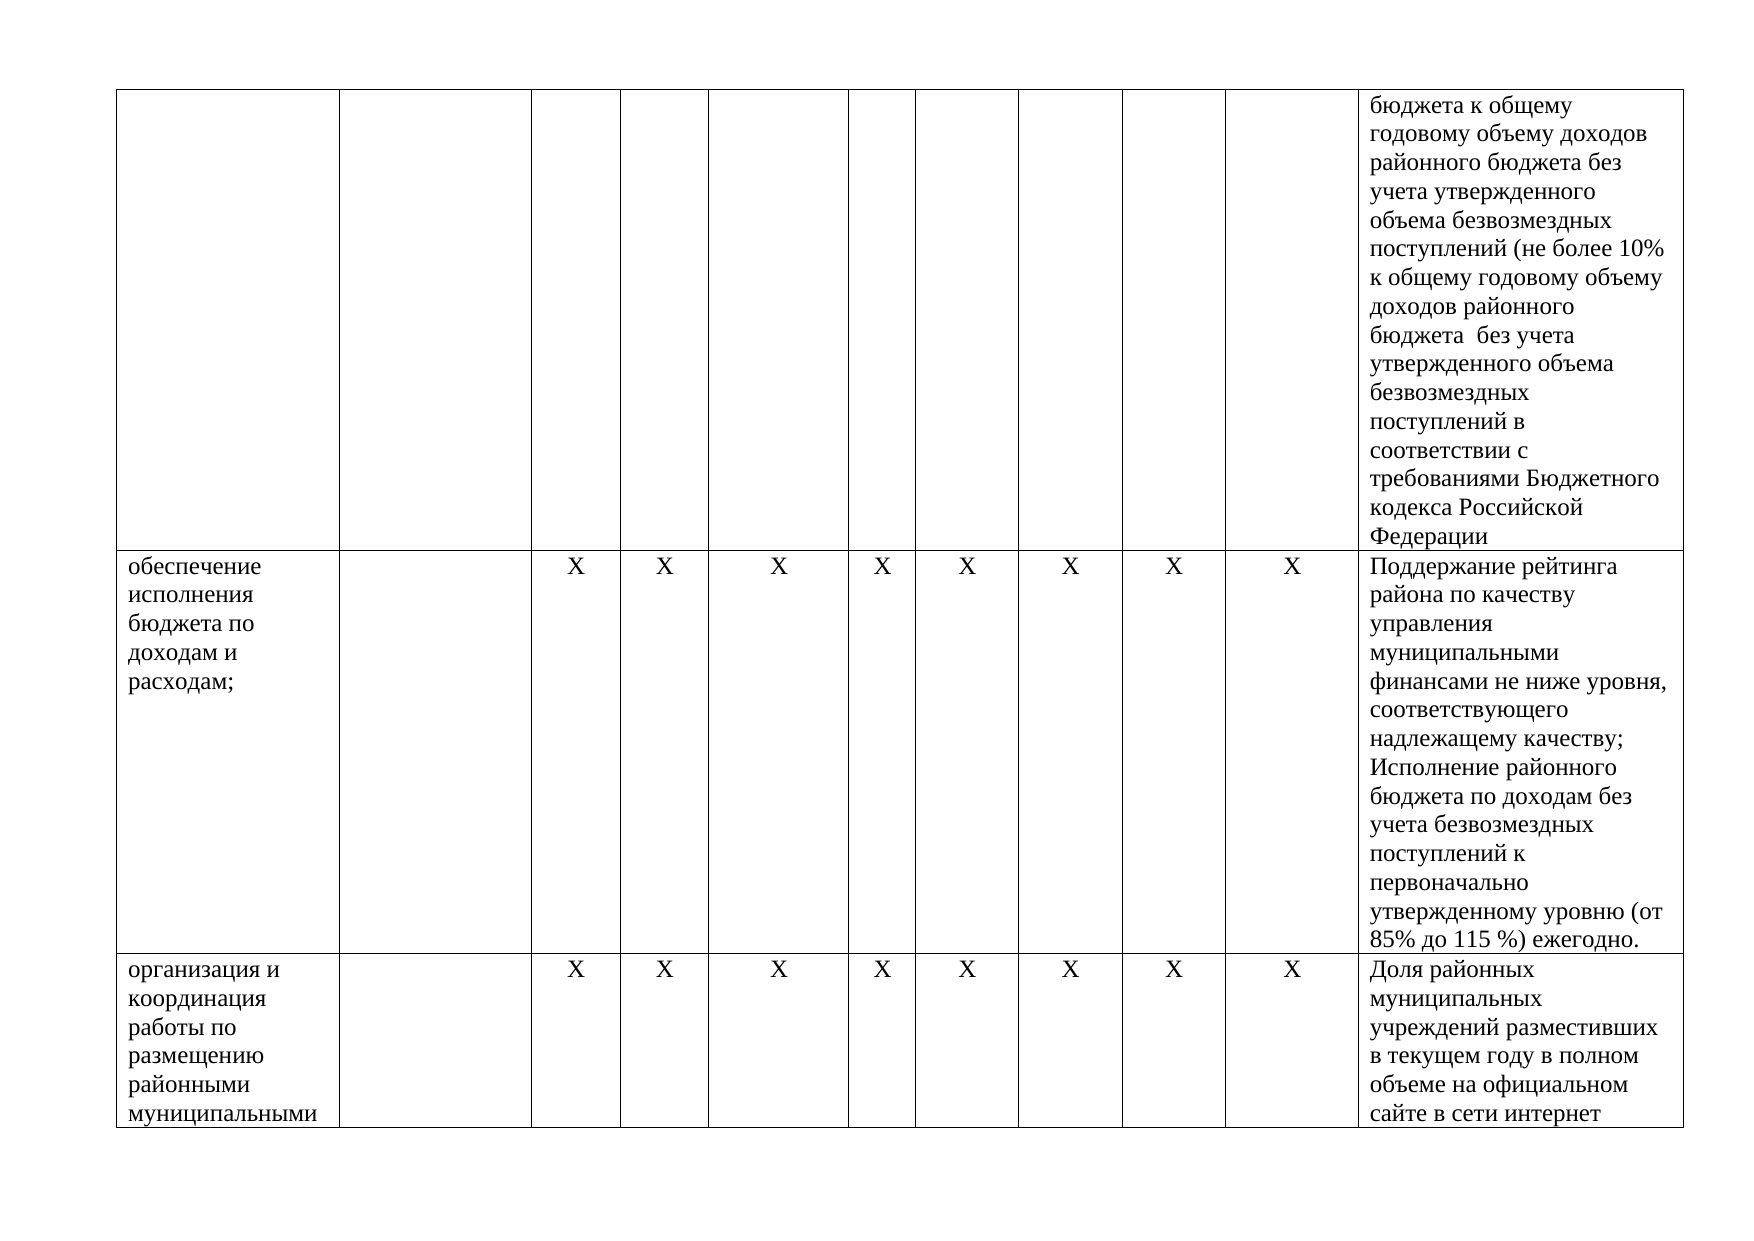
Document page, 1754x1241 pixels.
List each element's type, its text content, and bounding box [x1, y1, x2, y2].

table_cell Х [849, 954, 915, 1127]
table_cell Х [709, 954, 848, 1127]
table_cell Х [532, 954, 620, 1127]
table_cell Х [849, 551, 915, 953]
table_cell Х [1226, 551, 1358, 953]
table_cell Х [1123, 90, 1225, 550]
table_cell [340, 954, 531, 1127]
table_cell Х [916, 954, 1018, 1127]
table_cell Х [709, 90, 848, 550]
table_cell Х [532, 90, 620, 550]
table_cell Х [1123, 551, 1225, 953]
table_cell Х [621, 90, 708, 550]
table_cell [1359, 90, 1683, 550]
table_cell Х [849, 90, 915, 550]
table_cell Х [1226, 90, 1358, 550]
table_cell Х [532, 551, 620, 953]
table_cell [117, 954, 339, 1127]
table_cell [340, 551, 531, 953]
table_cell Х [1019, 551, 1122, 953]
table_cell обеспечение исполнения бюджета по доходам и расходам; [117, 551, 339, 953]
table_cell Х [1019, 954, 1122, 1127]
table_cell Х [621, 551, 708, 953]
table_cell Х [916, 551, 1018, 953]
table_cell Х [621, 954, 708, 1127]
table_cell [340, 90, 531, 550]
table_cell Поддержание рейтинга района по качеству управления муниципальными финансами не ниже уровня, соответствующего надлежащему качеству; Исполнение районного бюджета по доходам без учета безвозмездных поступлений к первоначально утвержденному уровню (от 85% до 115 %) ежегодно. [1359, 551, 1683, 953]
table_cell Х [709, 551, 848, 953]
table_cell Х [1123, 954, 1225, 1127]
table_cell Х [916, 90, 1018, 550]
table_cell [117, 90, 339, 550]
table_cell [1359, 954, 1683, 1127]
table_cell Х [1019, 90, 1122, 550]
table_cell Х [1226, 954, 1358, 1127]
